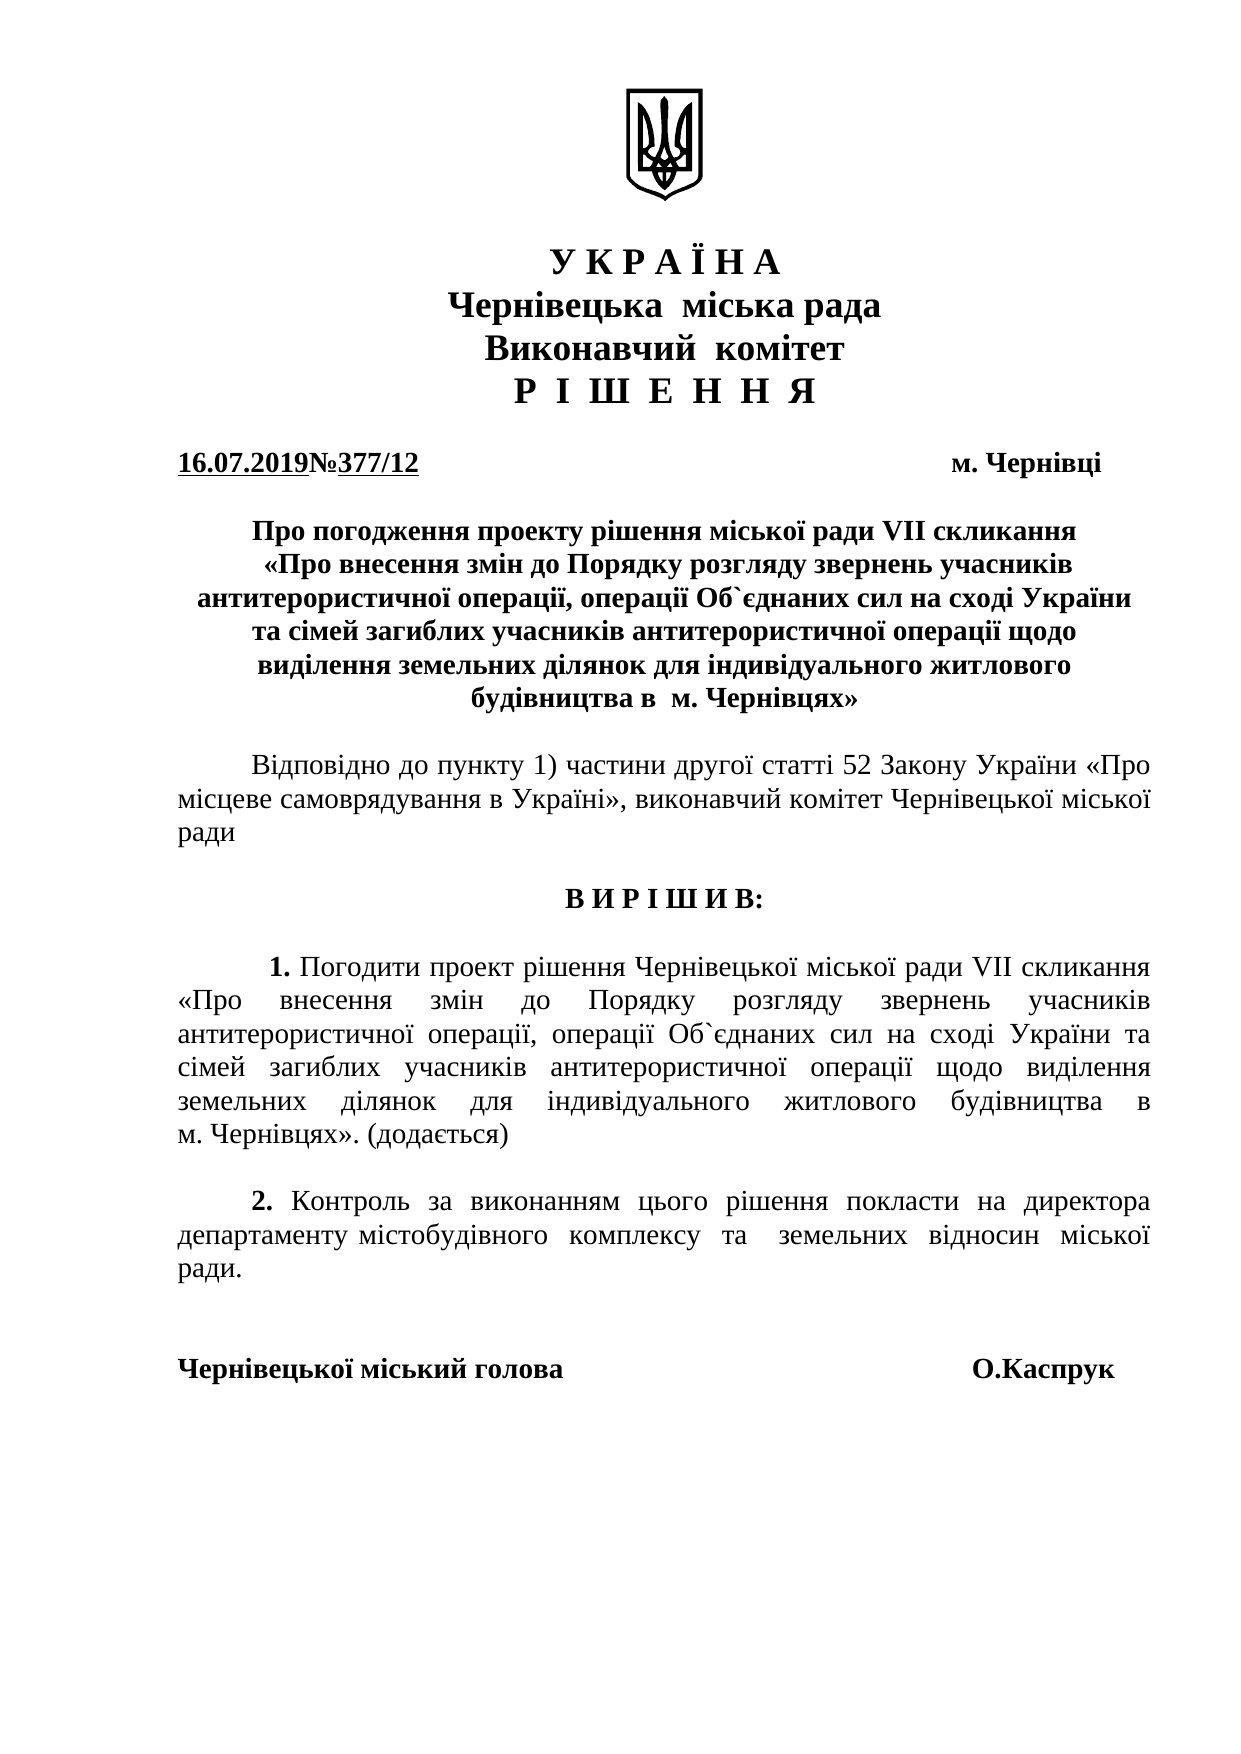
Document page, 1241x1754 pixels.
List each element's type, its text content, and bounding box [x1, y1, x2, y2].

text 1. Погодити проект рішення Чернівецької міської ради VІІ скликання «Про внесення змін до Порядку розгляду звернень учасників антитерористичної операції, операції Об`єднаних сил на сході України та сімей загиблих учасників антитерористичної операції щодо виділення земельних ділянок для індивідуального житлового будівництва в м. Чернівцях». (додається) [177, 949, 1152, 1150]
text 2. Контроль за виконанням цього рішення покласти на директора департаменту містобудівного комплексу та земельних відносин міської ради. [177, 1183, 1152, 1284]
text Чернівецька міська рада [177, 283, 1152, 326]
text Чернівецької міський голова О.Каспрук [177, 1351, 1152, 1385]
text У К Р А Ї Н А [177, 239, 1152, 283]
text 16.07.2019№377/12 м. Чернівці [177, 446, 1152, 479]
table_header Про погодження проекту рішення міської ради VІІ скликання «Про внесення змін до Порядку розгляду звернень учасників антитерористичної операції, операції Об`єднаних сил на сході України та сімей загиблих учасників антитерористичної операції щодо виділення земельних ділянок для індивідуального житлового будівництва в м. Чернівцях» [163, 513, 1166, 747]
text Р І Ш Е Н Н Я [177, 369, 1152, 412]
text Виконавчий комітет [177, 326, 1152, 369]
text В И Р І Ш И В: [177, 882, 1152, 915]
text Відповідно до пункту 1) частини другої статті 52 Закону України «Про місцеве самоврядування в Україні», виконавчий комітет Чернівецької міської ради [177, 747, 1152, 848]
